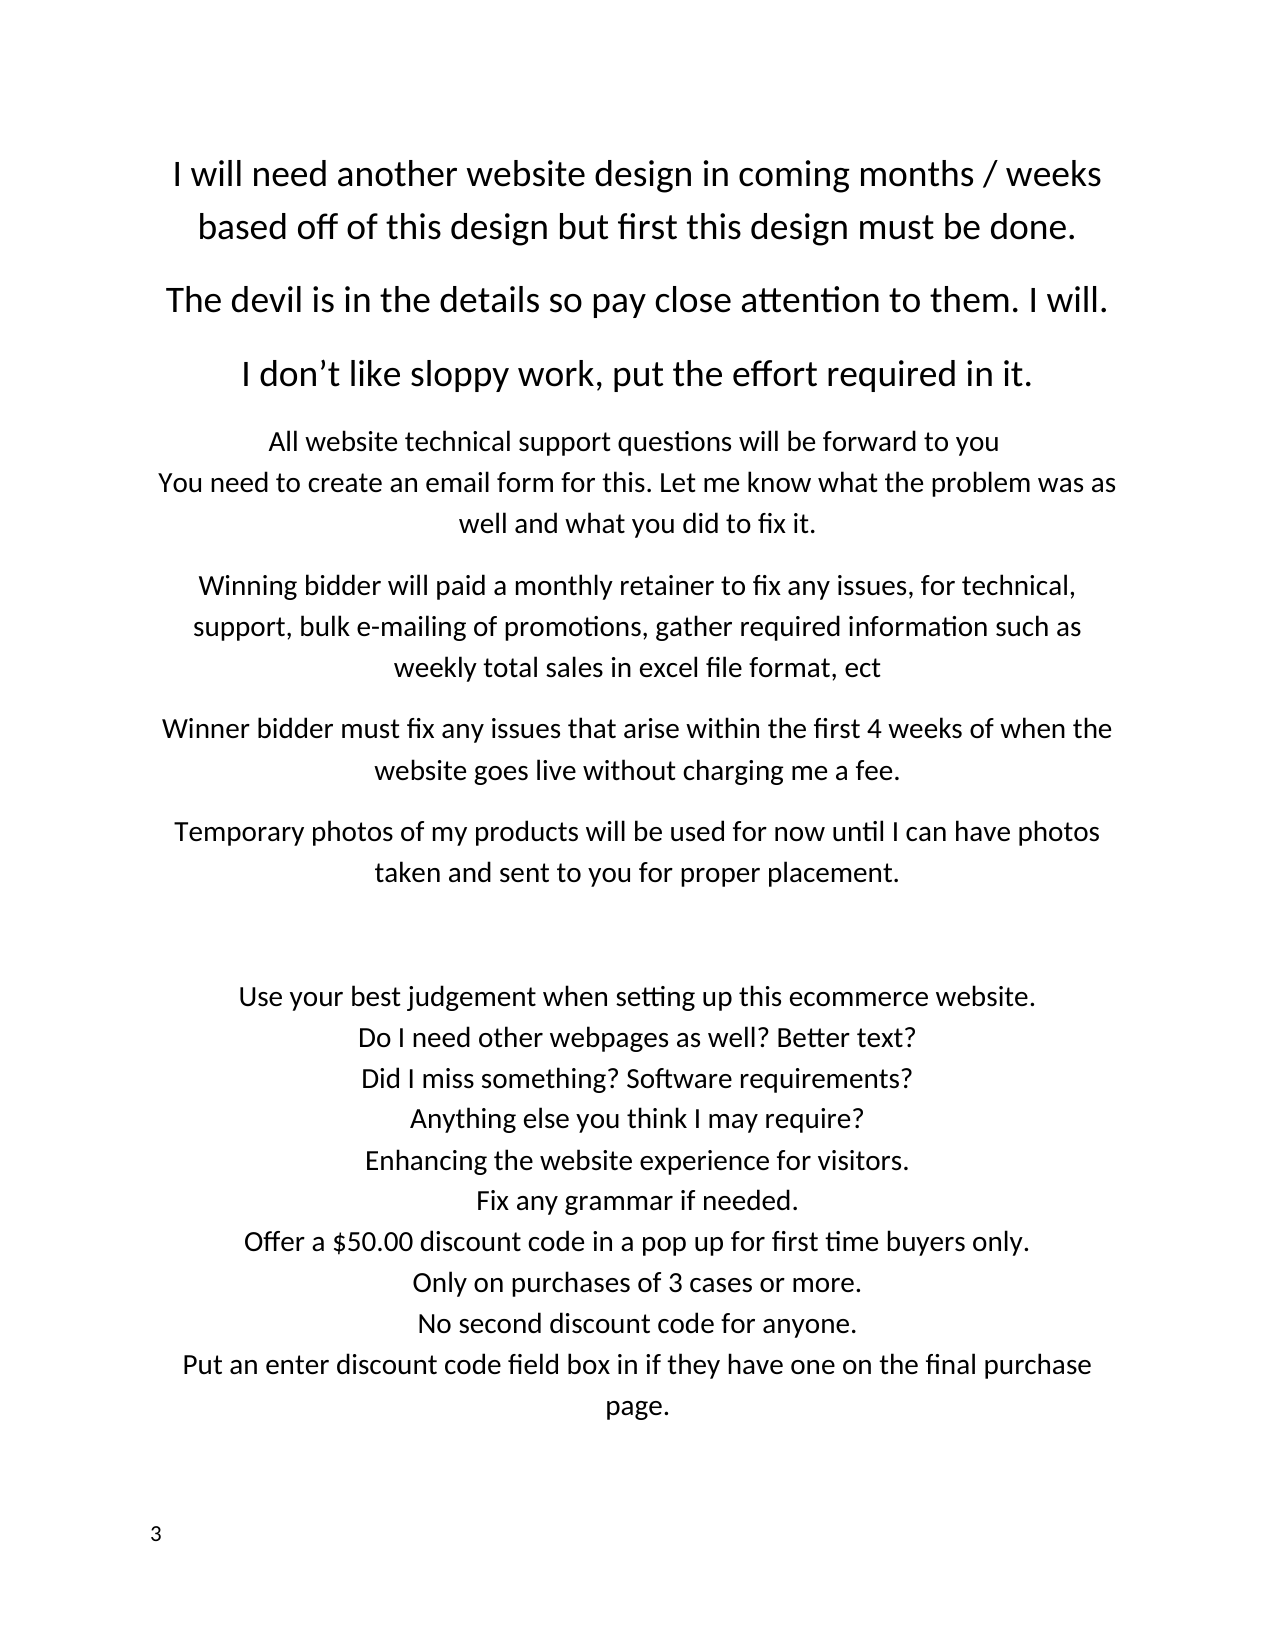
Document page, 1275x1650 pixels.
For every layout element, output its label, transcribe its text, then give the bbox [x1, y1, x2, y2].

text The devil is in the details so pay close attention to them. I will. [150, 276, 1125, 322]
text Winning bidder will paid a monthly retainer to fix any issues, for technical, support, bulk e-mailing of promotions, gather required information such as weekly total sales in excel file format, ect [150, 567, 1125, 684]
text Winner bidder must fix any issues that arise within the first 4 weeks of when the website goes live without charging me a fee. [150, 711, 1125, 787]
text Use your best judgement when setting up this ecommerce website. Do I need other webpages as well? Better text? Did I miss something? Software requirements? Anything else you think I may require? Enhancing the website experience for visitors. Fix any grammar if needed. Offer a $50.00 discount code in a pop up for first time buyers only. Only on purchases of 3 cases or more. No second discount code for anyone. Put an enter discount code field box in if they have one on the final purchase page. [150, 978, 1125, 1423]
text I don’t like sloppy work, put the effort required in it. [150, 350, 1125, 396]
text All website technical support questions will be forward to you You need to create an email form for this. Let me know what the problem was as well and what you did to fix it. [150, 423, 1125, 541]
text Temporary photos of my products will be used for now until I can have photos taken and sent to you for proper placement. [150, 813, 1125, 890]
text I will need another website design in coming months / weeks based off of this design but first this design must be done. [150, 150, 1125, 248]
